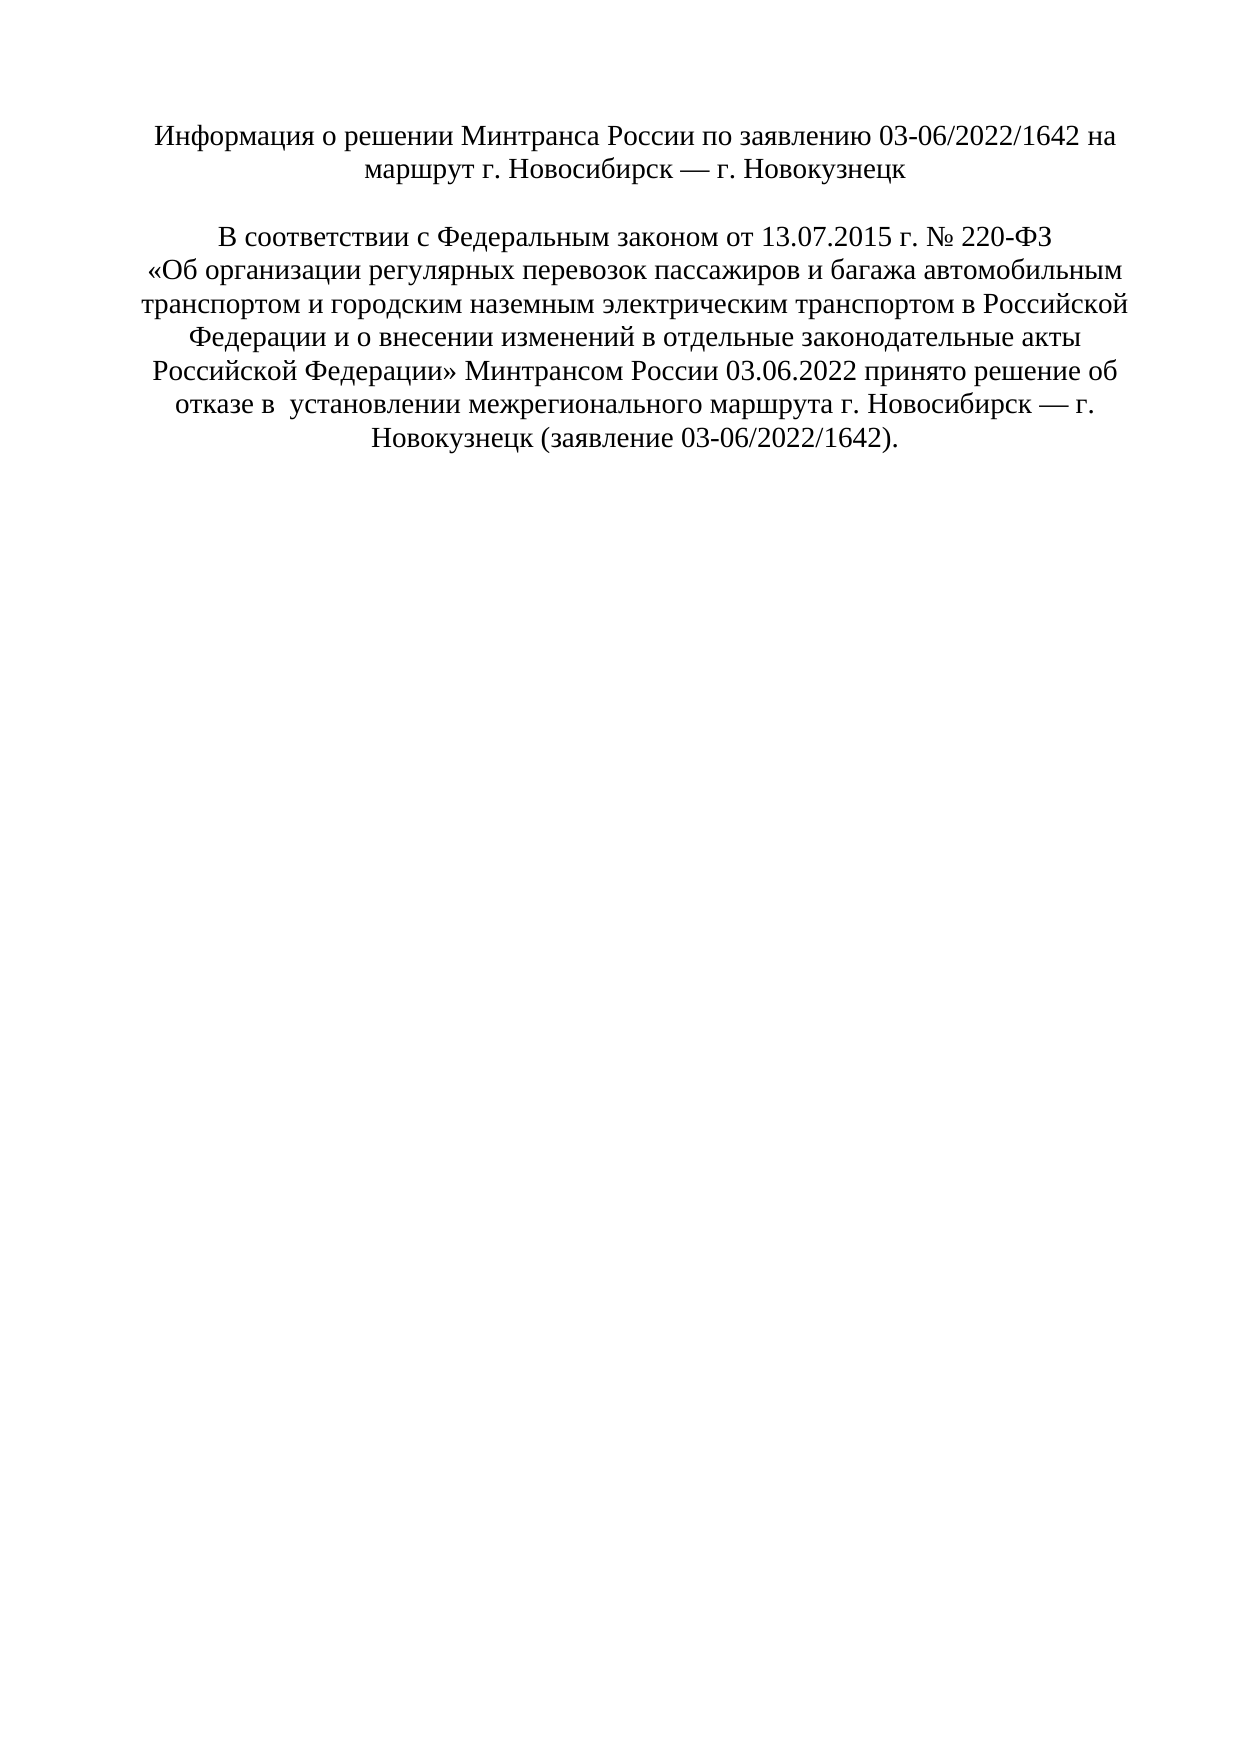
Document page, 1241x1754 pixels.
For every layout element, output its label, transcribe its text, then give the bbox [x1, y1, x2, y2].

text Информация о решении Минтранса России по заявлению 03-06/2022/1642 на маршрут г. Новосибирск — г. Новокузнецк [118, 118, 1152, 185]
text В соответствии с Федеральным законом от 13.07.2015 г. № 220-ФЗ «Об организации регулярных перевозок пассажиров и багажа автомобильным транспортом и городским наземным электрическим транспортом в Российской Федерации и о внесении изменений в отдельные законодательные акты Российской Федерации» Минтрансом России 03.06.2022 принято решение об отказе в установлении межрегионального маршрута г. Новосибирск — г. Новокузнецк (заявление 03-06/2022/1642). [118, 219, 1152, 453]
